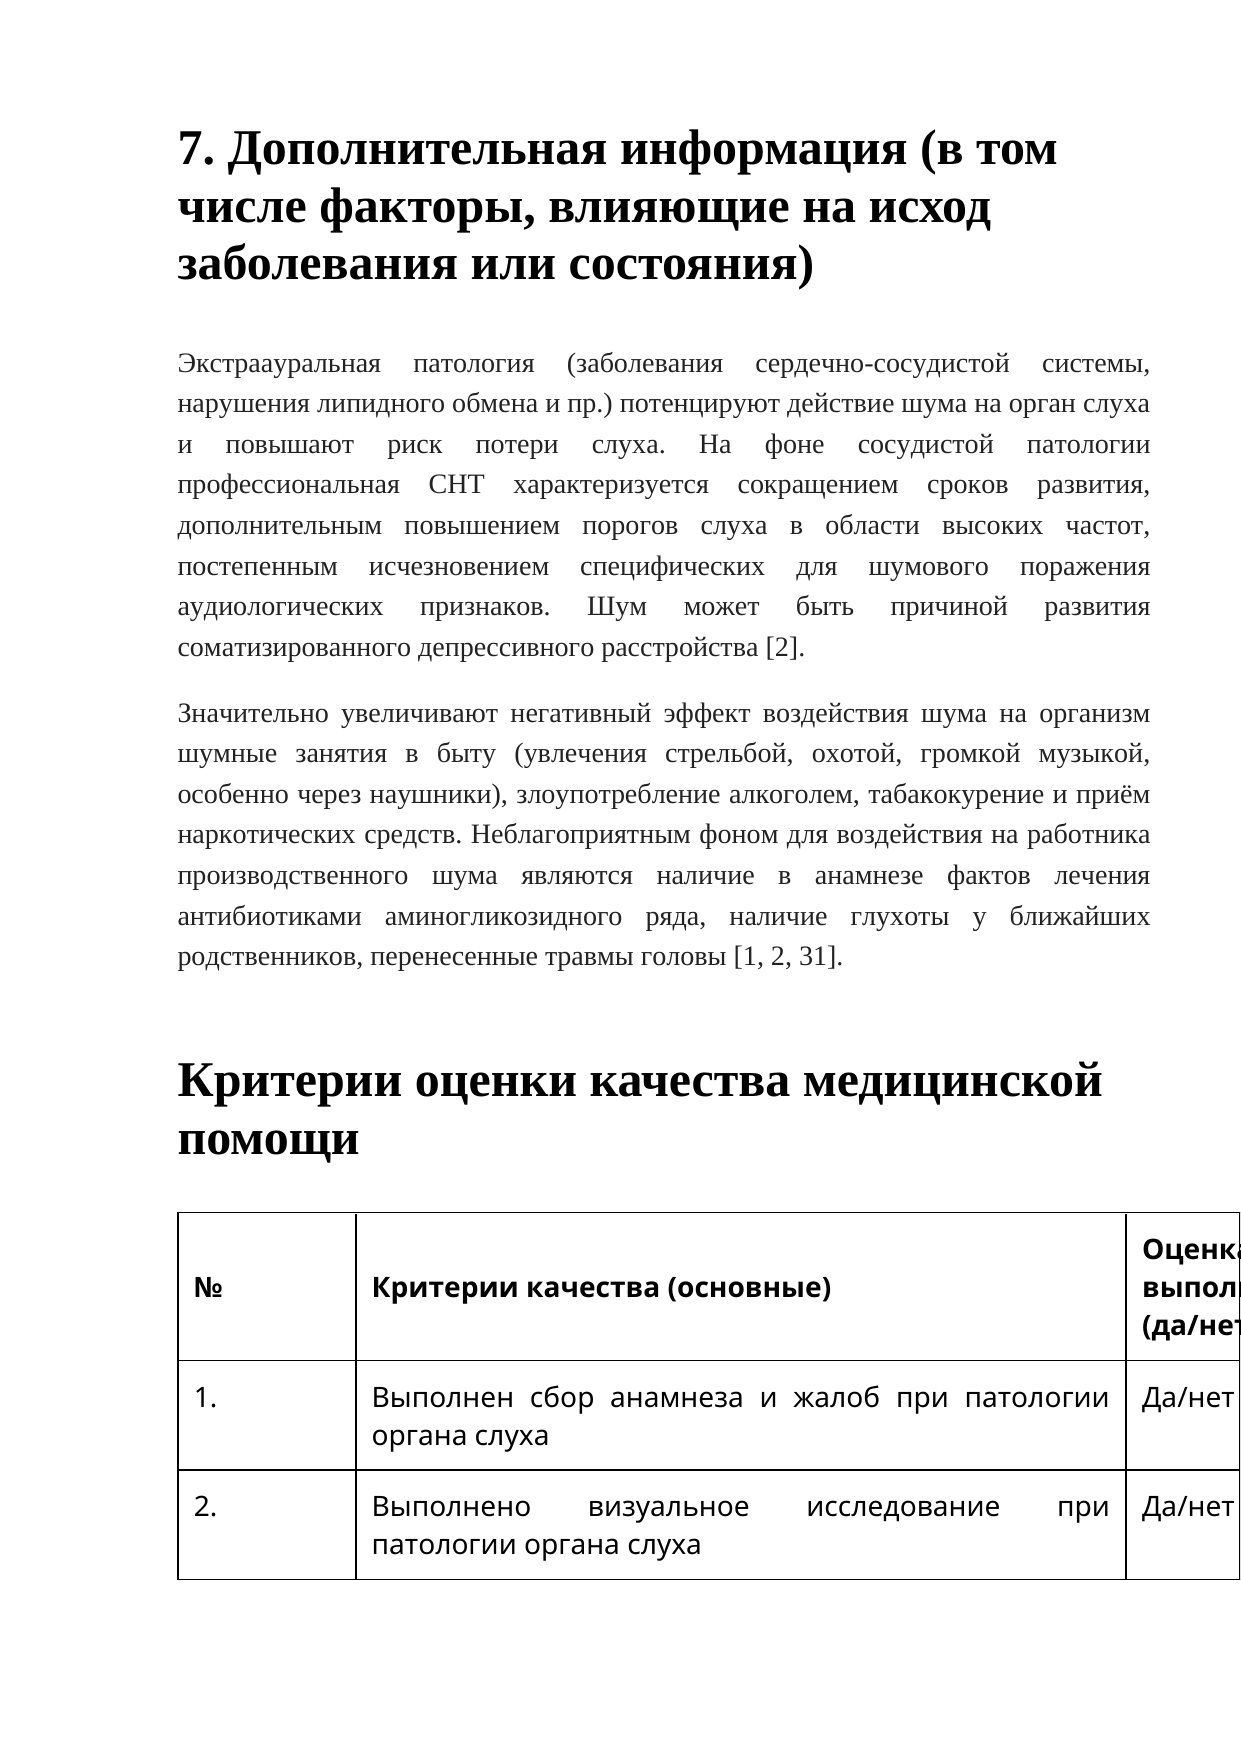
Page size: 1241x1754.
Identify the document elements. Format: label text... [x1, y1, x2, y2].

table_header Критерии качества (основные) [357, 1213, 1126, 1360]
table_cell Выполнено визуальное исследование при патологии органа слуха [357, 1471, 1125, 1579]
table_cell 1. [179, 1361, 355, 1469]
text Значительно увеличивают негативный эффект воздействия шума на организм шумные занятия в быту (увлечения стрельбой, охотой, громкой музыкой, особенно через наушники), злоупотребление алкоголем, табакокурение и приём наркотических средств. Неблагоприятным фоном для воздействия на работника производственного шума являются наличие в анамнезе фактов лечения антибиотиками аминогликозидного ряда, наличие глухоты у ближайших родственников, перенесенные травмы головы [1, 2, 31]. [177, 687, 1152, 972]
text 7. Дополнительная информация (в том числе факторы, влияющие на исход заболевания или состояния) [177, 118, 1152, 291]
table_cell Выполнен сбор анамнеза и жалоб при патологии органа слуха [357, 1361, 1125, 1469]
text Критерии оценки качества медицинской помощи [177, 1050, 1152, 1165]
table_header Оценка выполнения (да/нет) [1127, 1213, 1239, 1360]
table_cell Да/нет [1127, 1361, 1239, 1469]
table_cell Да/нет [1127, 1471, 1239, 1579]
table_header № [179, 1213, 356, 1360]
text Экстраауральная патология (заболевания сердечно-сосудистой системы, нарушения липидного обмена и пр.) потенцируют действие шума на орган слуха и повышают риск потери слуха. На фоне сосудистой патологии профессиональная СНТ характеризуется сокращением сроков развития, дополнительным повышением порогов слуха в области высоких частот, постепенным исчезновением специфических для шумового поражения аудиологических признаков. Шум может быть причиной развития соматизированного депрессивного расстройства [2]. [177, 337, 1152, 662]
table_cell 2. [179, 1471, 355, 1579]
